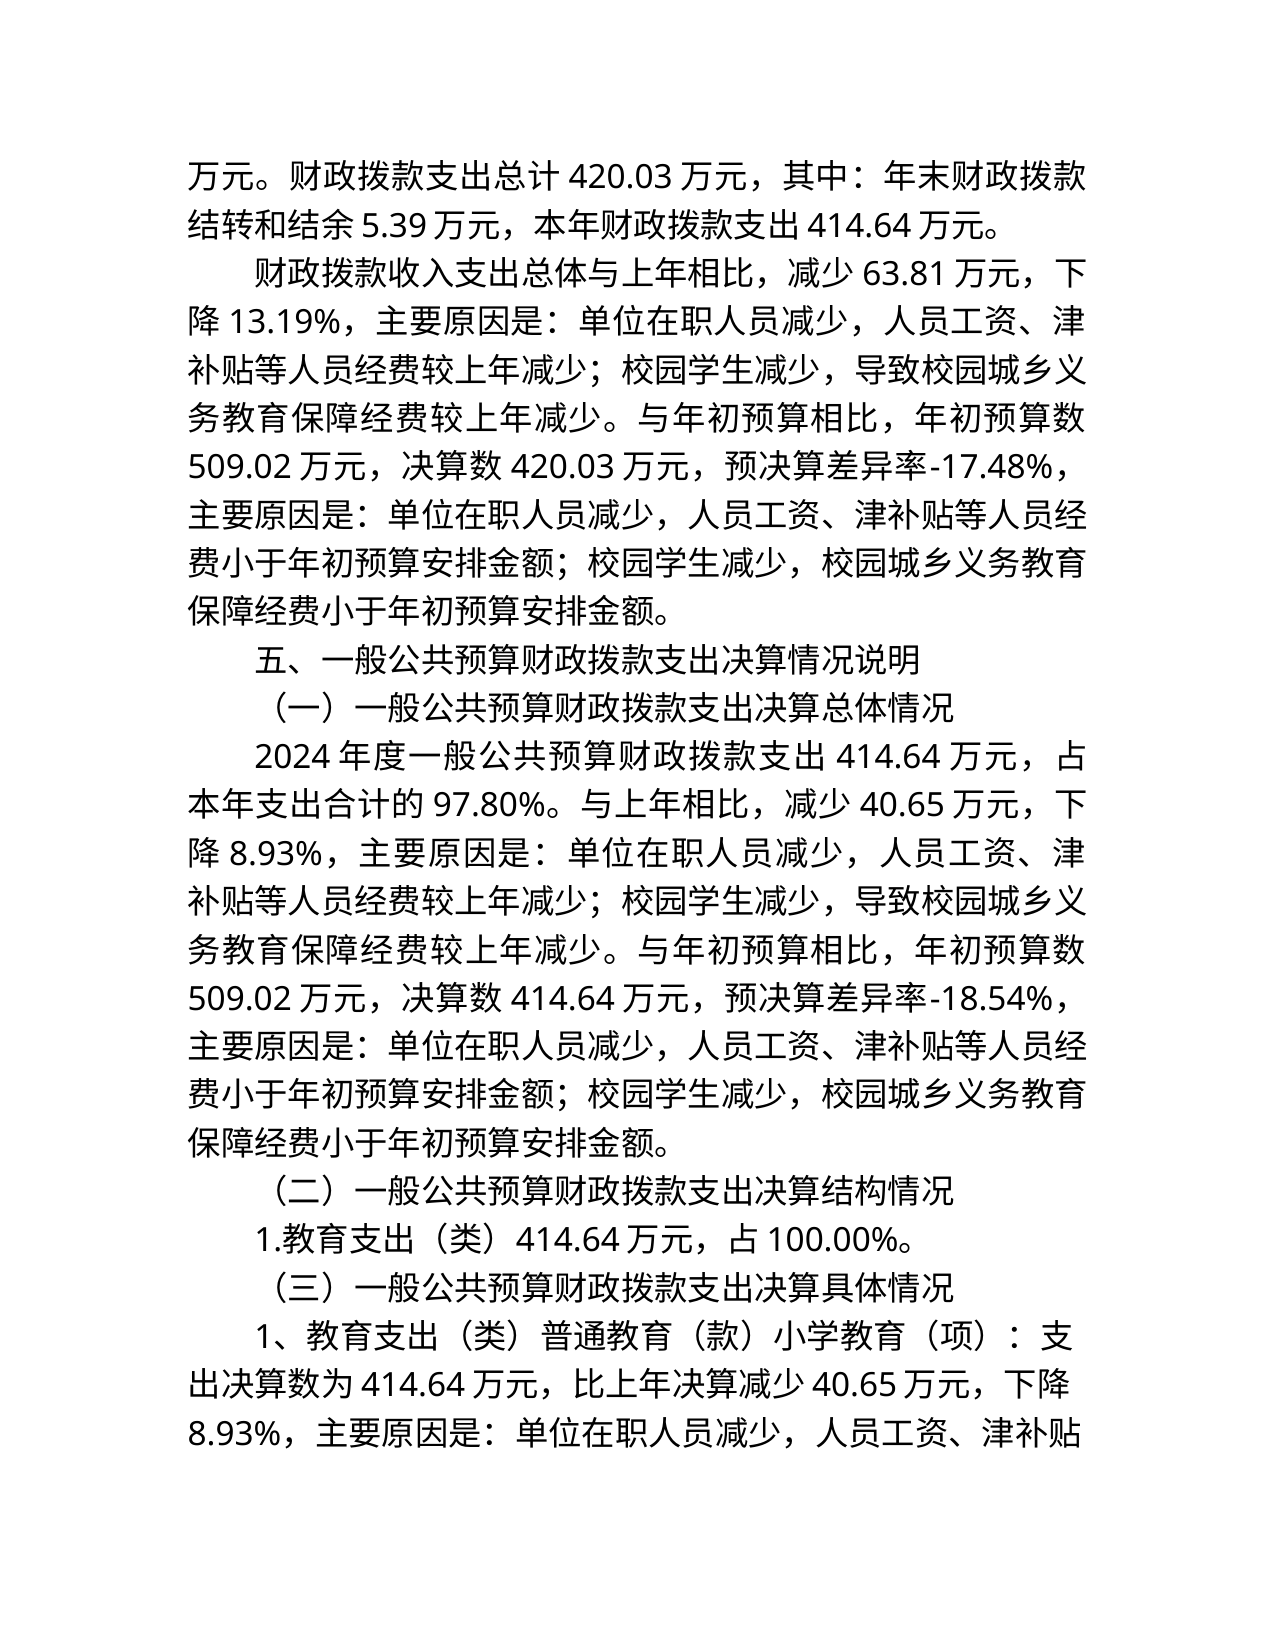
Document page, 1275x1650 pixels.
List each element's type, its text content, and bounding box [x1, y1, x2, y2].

text （一）一般公共预算财政拨款支出决算总体情况 [187, 682, 1087, 730]
text （二）一般公共预算财政拨款支出决算结构情况 [187, 1165, 1087, 1213]
text （三）一般公共预算财政拨款支出决算具体情况 [187, 1261, 1087, 1309]
text 财政拨款收入支出总体与上年相比，减少63.81万元，下降13.19%，主要原因是：单位在职人员减少，人员工资、津补贴等人员经费较上年减少；校园学生减少，导致校园城乡义务教育保障经费较上年减少。与年初预算相比，年初预算数509.02万元，决算数420.03万元，预决算差异率-17.48%，主要原因是：单位在职人员减少，人员工资、津补贴等人员经费小于年初预算安排金额；校园学生减少，校园城乡义务教育保障经费小于年初预算安排金额。 [187, 247, 1087, 633]
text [187, 1309, 1087, 1455]
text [187, 150, 1087, 247]
text 五、一般公共预算财政拨款支出决算情况说明 [187, 633, 1087, 682]
text 1.教育支出（类）414.64万元，占100.00%。 [187, 1213, 1087, 1261]
text 2024年度一般公共预算财政拨款支出414.64万元，占本年支出合计的97.80%。与上年相比，减少40.65万元，下降8.93%，主要原因是：单位在职人员减少，人员工资、津补贴等人员经费较上年减少；校园学生减少，导致校园城乡义务教育保障经费较上年减少。与年初预算相比，年初预算数509.02万元，决算数414.64万元，预决算差异率-18.54%，主要原因是：单位在职人员减少，人员工资、津补贴等人员经费小于年初预算安排金额；校园学生减少，校园城乡义务教育保障经费小于年初预算安排金额。 [187, 730, 1087, 1165]
